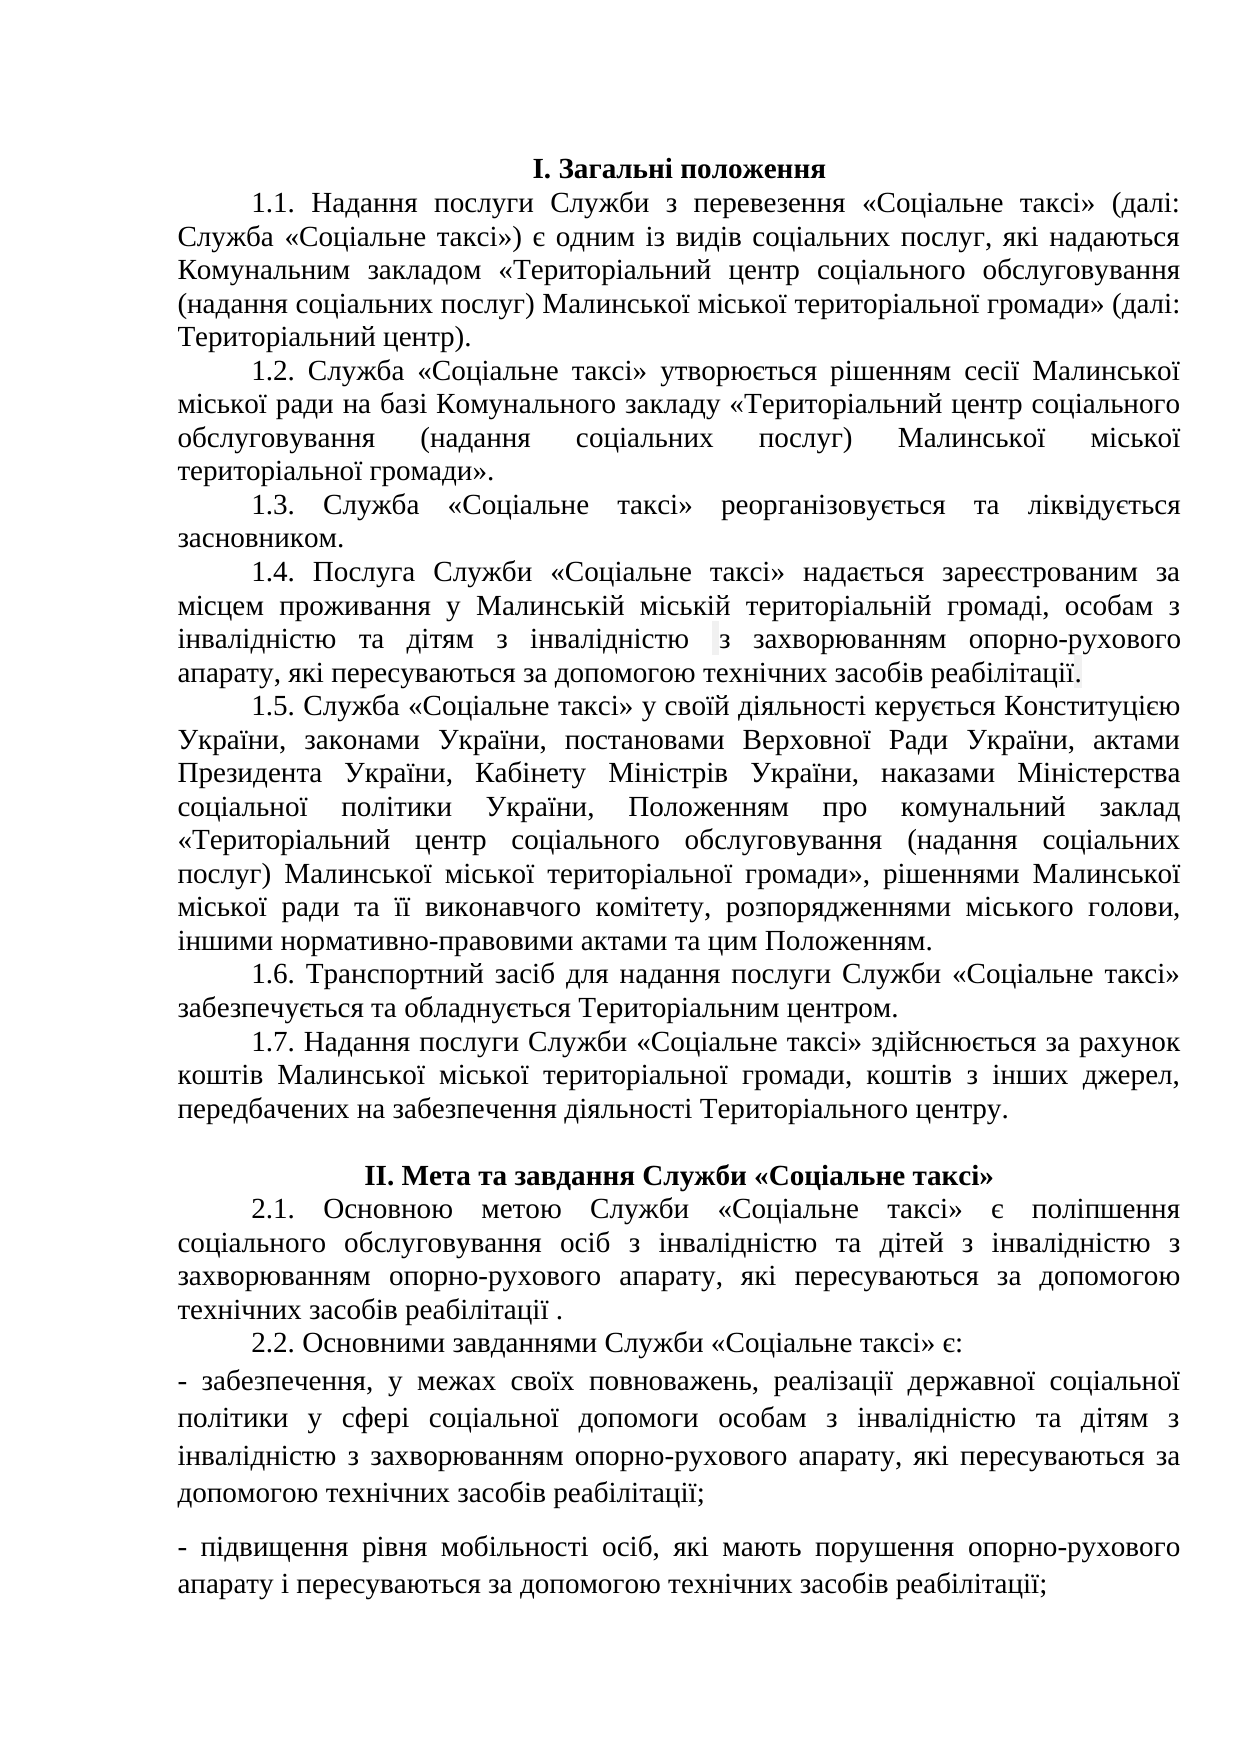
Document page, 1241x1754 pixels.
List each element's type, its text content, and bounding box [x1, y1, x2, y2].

text 1.3. Служба «Соціальне таксі» реорганізовується та ліквідується засновником. [177, 487, 1181, 554]
text 1.1. Надання послуги Служби з перевезення «Соціальне таксі» (далі: Служба «Соціальне таксі») є одним із видів соціальних послуг, які надаються Комунальним закладом «Територіальний центр соціального обслуговування (надання соціальних послуг) Малинської міської територіальної громади» (далі: Територіальний центр). [177, 185, 1181, 353]
text 2.1. Основною метою Служби «Соціальне таксі» є поліпшення соціального обслуговування осіб з інвалідністю та дітей з інвалідністю з захворюванням опорно-рухового апарату, які пересуваються за допомогою технічних засобів реабілітації . [177, 1191, 1181, 1326]
text 1.4. Послуга Служби «Соціальне таксі» надається зареєстрованим за місцем проживання у Малинській міській територіальній громаді, особам з інвалідністю та дітям з інвалідністю з захворюванням опорно-рухового апарату, які пересуваються за допомогою технічних засобів реабілітації. [177, 554, 1181, 688]
text 1.5. Служба «Соціальне таксі» у своїй діяльності керується Конституцією України, законами України, постановами Верховної Ради України, актами Президента України, Кабінету Міністрів України, наказами Міністерства соціальної політики України, Положенням про комунальний заклад «Територіальний центр соціального обслуговування (надання соціальних послуг) Малинської міської територіальної громади», рішеннями Малинської міської ради та її виконавчого комітету, розпорядженнями міського голови, іншими нормативно-правовими актами та цим Положенням. [177, 688, 1181, 957]
text 1.6. Транспортний засіб для надання послуги Служби «Соціальне таксі» забезпечується та обладнується Територіальним центром. [177, 957, 1181, 1024]
text - забезпечення, у межах своїх повноважень, реалізації державної соціальної політики у сфері соціальної допомоги особам з інвалідністю та дітям з інвалідністю з захворюванням опорно-рухового апарату, які пересуваються за допомогою технічних засобів реабілітації; [177, 1359, 1181, 1509]
text 1.2. Служба «Соціальне таксі» утворюється рішенням сесії Малинської міської ради на базі Комунального закладу «Територіальний центр соціального обслуговування (надання соціальних послуг) Малинської міської територіальної громади». [177, 353, 1181, 487]
text - підвищення рівня мобільності осіб, які мають порушення опорно-рухового апарату і пересуваються за допомогою технічних засобів реабілітації; [177, 1525, 1181, 1600]
text 2.2. Основними завданнями Служби «Соціальне таксі» є: [177, 1326, 1181, 1359]
text 1.7. Надання послуги Служби «Соціальне таксі» здійснюється за рахунок коштів Малинської міської територіальної громади, коштів з інших джерел, передбачених на забезпечення діяльності Територіального центру. [177, 1024, 1181, 1124]
text І. Загальні положення [177, 152, 1181, 185]
text ІІ. Мета та завдання Служби «Соціальне таксі» [177, 1158, 1181, 1191]
